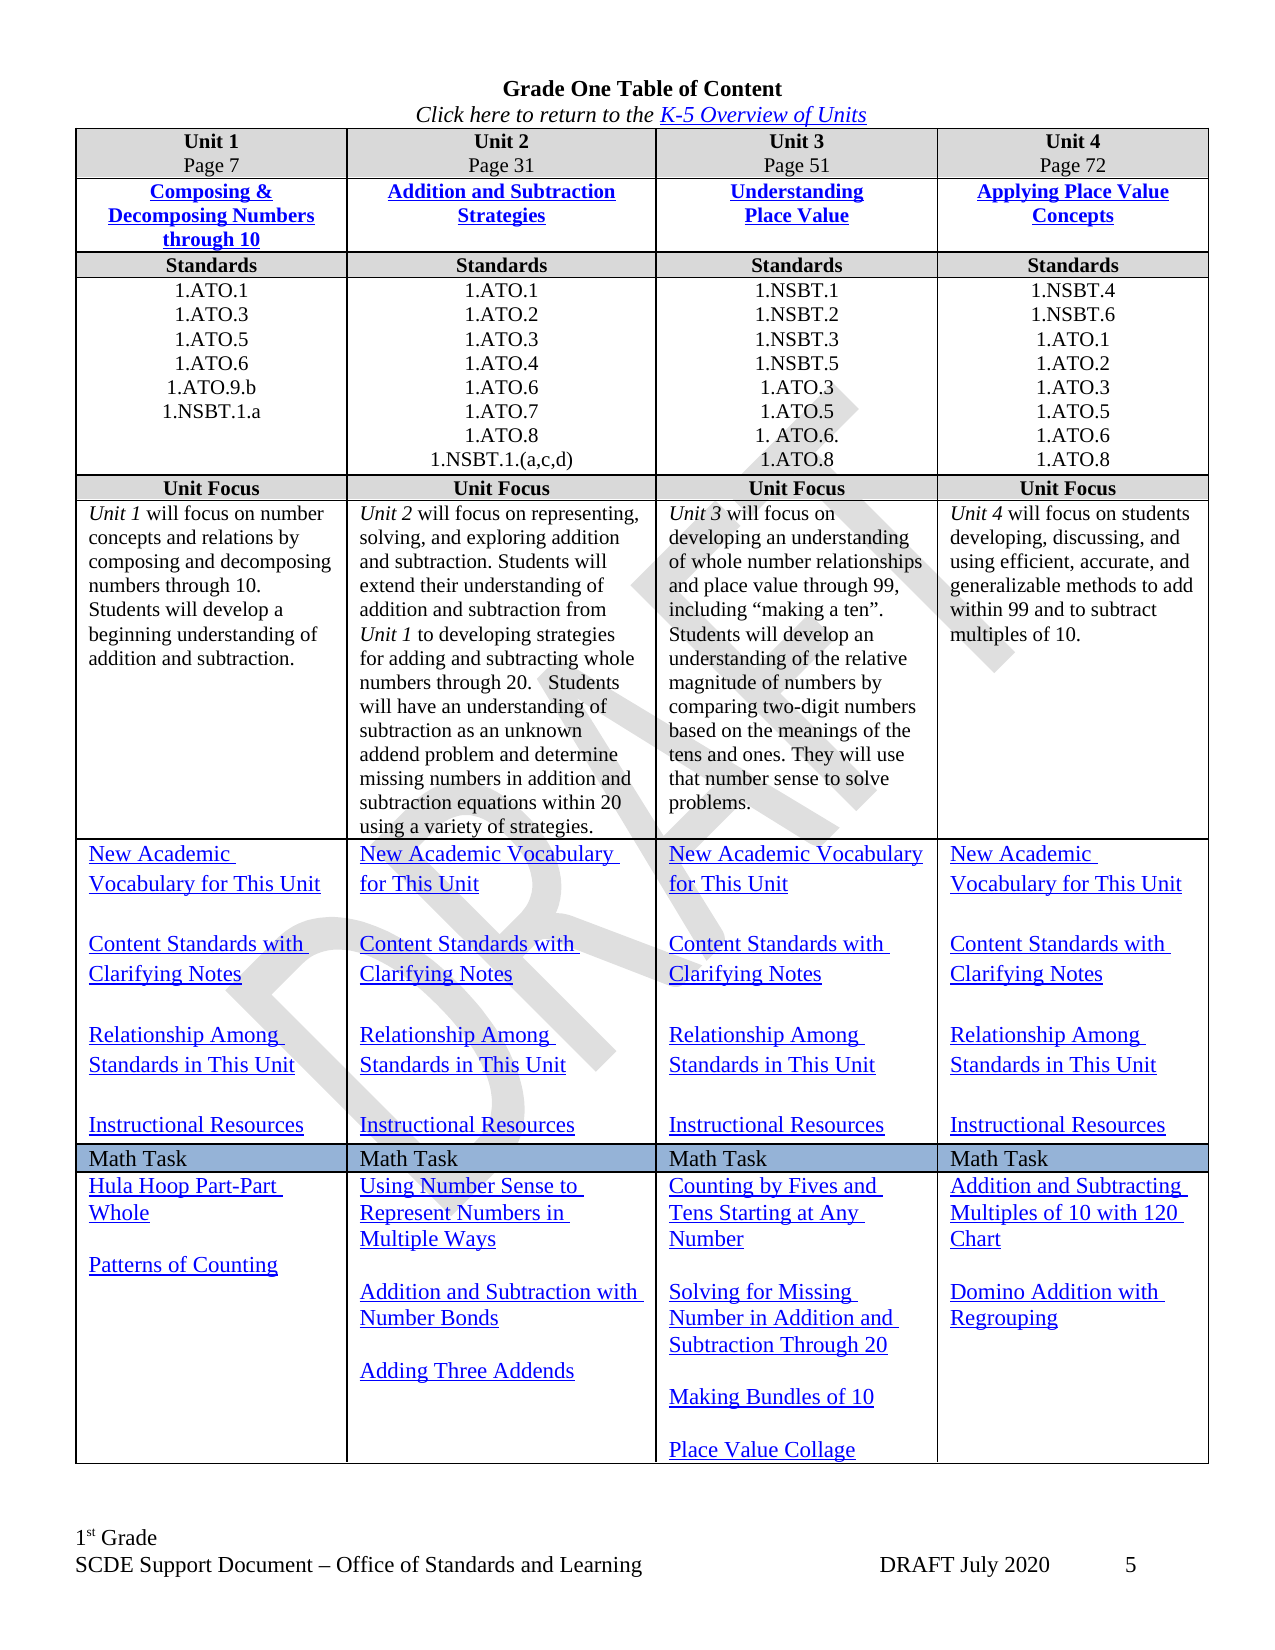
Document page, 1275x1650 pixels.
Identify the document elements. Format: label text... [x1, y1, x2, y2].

table_cell New Academic Vocabulary for This Unit Content Standards with Clarifying Notes Relationship Among Standards in This Unit Instructional Resources [77, 840, 346, 1143]
table_cell 1.NSBT.4 1.NSBT.6 1.ATO.1 1.ATO.2 1.ATO.3 1.ATO.5 1.ATO.6 1.ATO.8 [938, 278, 1208, 474]
table_cell Hula Hoop Part-Part Whole Patterns of Counting [77, 1173, 346, 1462]
table_cell Unit 3 will focus on developing an understanding of whole number relationships and place value through 99, including “making a ten”. Students will develop an understanding of the relative magnitude of numbers by comparing two-digit numbers based on the meanings of the tens and ones. They will use that number sense to solve problems. [657, 501, 937, 838]
table_cell Unit 2 will focus on representing, solving, and exploring addition and subtraction. Students will extend their understanding of addition and subtraction from Unit 1 to developing strategies for adding and subtracting whole numbers through 20. Students will have an understanding of subtraction as an unknown addend problem and determine missing numbers in addition and subtraction equations within 20 using a variety of strategies. [348, 501, 655, 838]
table_header Unit 4 Page 72 [938, 129, 1208, 177]
table_cell Applying Place Value Concepts [938, 179, 1208, 251]
table_cell Math Task [77, 1145, 346, 1171]
table_cell Standards [77, 253, 346, 277]
table_cell Unit 1 will focus on number concepts and relations by composing and decomposing numbers through 10. Students will develop a beginning understanding of addition and subtraction. [77, 501, 346, 838]
table_cell 1.NSBT.1 1.NSBT.2 1.NSBT.3 1.NSBT.5 1.ATO.3 1.ATO.5 1. ATO.6. 1.ATO.8 [657, 278, 937, 474]
table_cell 1.ATO.1 1.ATO.3 1.ATO.5 1.ATO.6 1.ATO.9.b 1.NSBT.1.a [77, 278, 346, 474]
table_cell Using Number Sense to Represent Numbers in Multiple Ways Addition and Subtraction with Number Bonds Adding Three Addends [348, 1173, 655, 1462]
table_cell Math Task [657, 1145, 937, 1171]
table_cell Unit Focus [938, 476, 1208, 499]
table_cell Standards [657, 253, 937, 277]
table_cell Unit Focus [77, 476, 346, 499]
table_cell Addition and Subtraction Strategies [348, 179, 655, 251]
table_cell 1.ATO.1 1.ATO.2 1.ATO.3 1.ATO.4 1.ATO.6 1.ATO.7 1.ATO.8 1.NSBT.1.(a,c,d) [348, 278, 655, 474]
table_cell Math Task [938, 1145, 1208, 1171]
table_cell Understanding Place Value [657, 179, 937, 251]
table_cell Unit Focus [657, 476, 937, 499]
table_header Unit 1 Page 7 [77, 129, 346, 177]
table_cell New Academic Vocabulary for This Unit Content Standards with Clarifying Notes Relationship Among Standards in This Unit Instructional Resources [348, 840, 655, 1143]
table_cell Composing & Decomposing Numbers through 10 [77, 179, 346, 251]
table_cell Math Task [348, 1145, 655, 1171]
table_cell Counting by Fives and Tens Starting at Any Number Solving for Missing Number in Addition and Subtraction Through 20 Making Bundles of 10 Place Value Collage [657, 1173, 937, 1462]
table_cell Unit Focus [348, 476, 655, 499]
text Grade One Table of Content Click here to return to the K-5 Overview of Units [75, 75, 1209, 128]
table_header Unit 2 Page 31 [348, 129, 655, 177]
table_cell New Academic Vocabulary for This Unit Content Standards with Clarifying Notes Relationship Among Standards in This Unit Instructional Resources [938, 840, 1208, 1143]
table_cell New Academic Vocabulary for This Unit Content Standards with Clarifying Notes Relationship Among Standards in This Unit Instructional Resources [657, 840, 937, 1143]
table_cell Addition and Subtracting Multiples of 10 with 120 Chart Domino Addition with Regrouping [938, 1173, 1208, 1462]
table_cell Standards [348, 253, 655, 277]
table_header Unit 3 Page 51 [657, 129, 937, 177]
table_cell Unit 4 will focus on students developing, discussing, and using efficient, accurate, and generalizable methods to add within 99 and to subtract multiples of 10. [938, 501, 1208, 838]
table_cell Standards [938, 253, 1208, 277]
